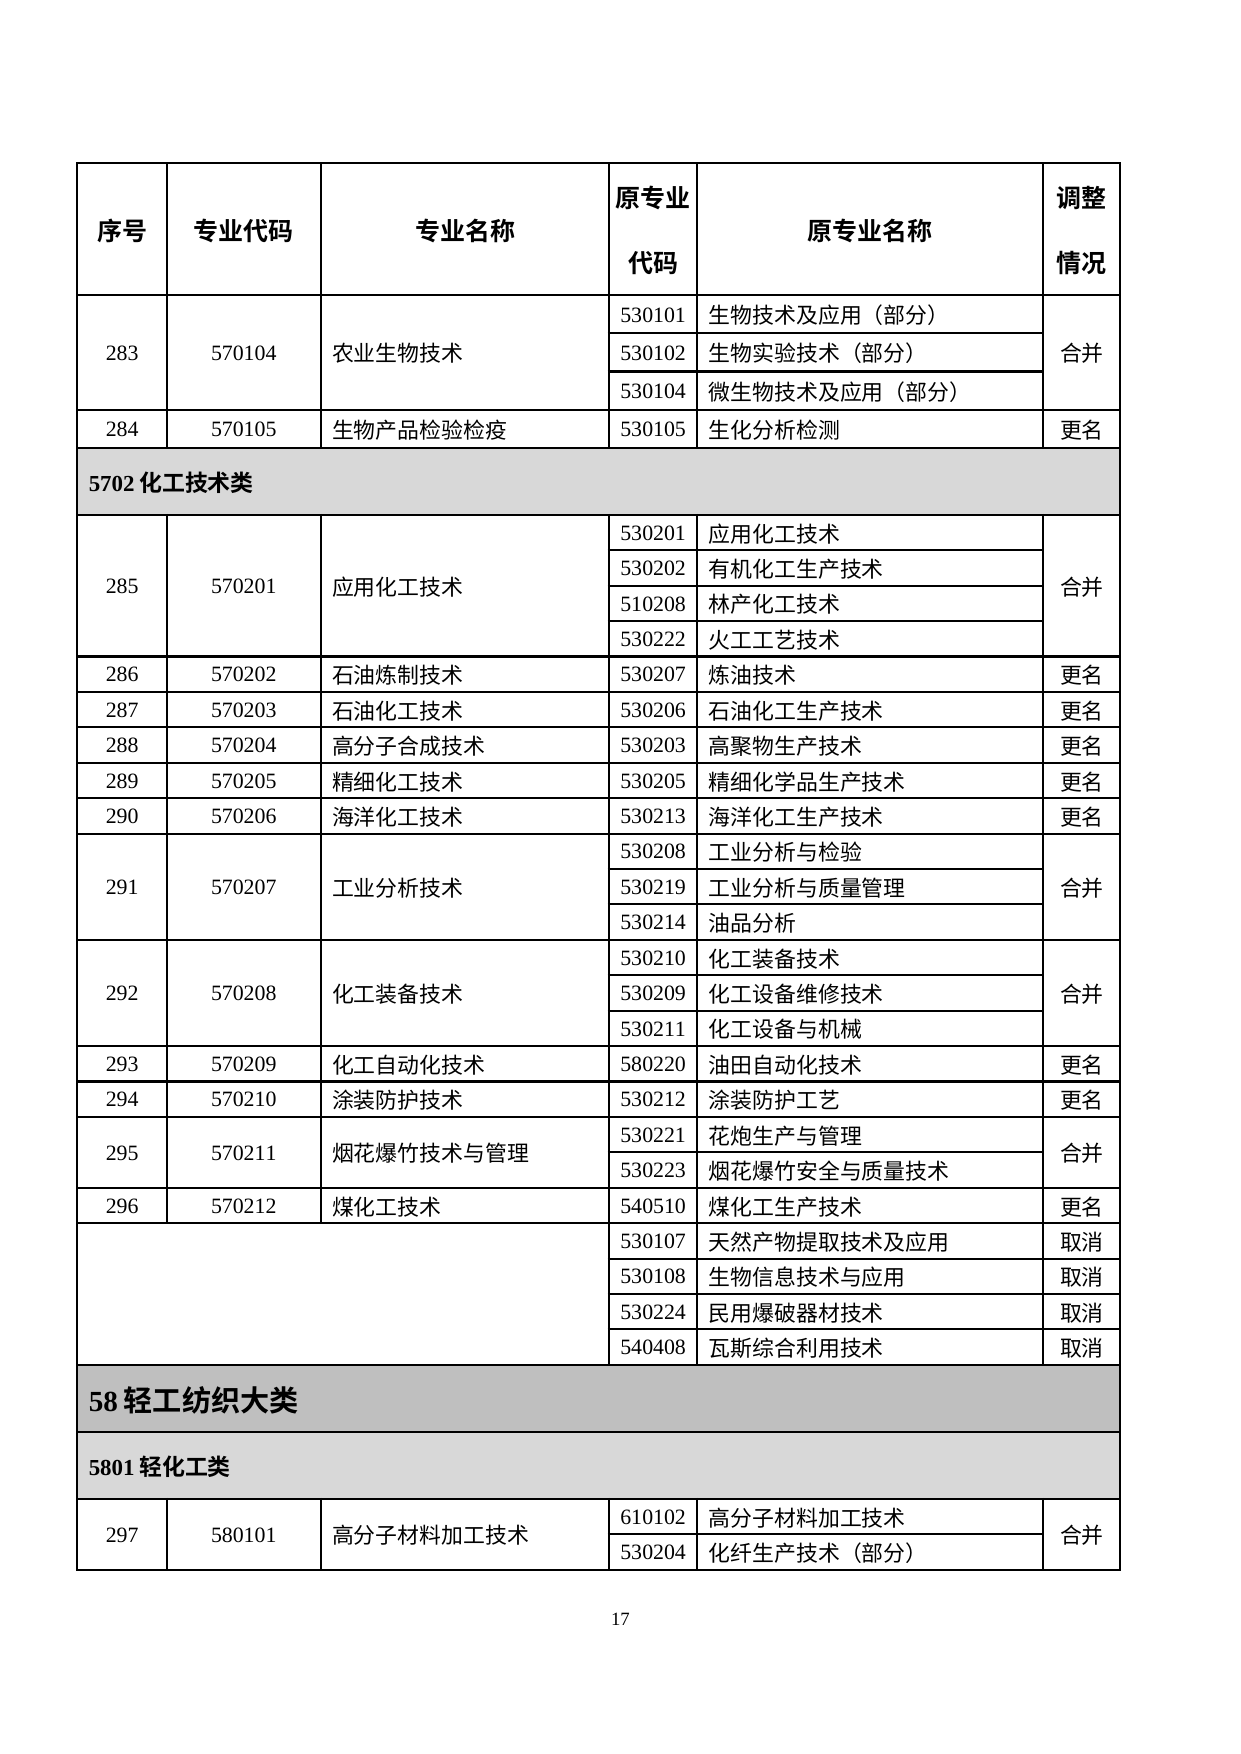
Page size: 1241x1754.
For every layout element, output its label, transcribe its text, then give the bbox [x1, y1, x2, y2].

table_cell 花炮生产与管理 [698, 1118, 1042, 1151]
table_cell 530222 [610, 622, 696, 655]
table_cell [78, 1224, 608, 1364]
table_cell 化纤生产技术（部分） [698, 1535, 1042, 1569]
table_cell 石油化工技术 [322, 693, 608, 726]
table_cell 海洋化工生产技术 [698, 799, 1042, 832]
table_cell 高分子材料加工技术 [322, 1500, 608, 1569]
table_cell 更名 [1044, 411, 1119, 447]
table_cell 化工自动化技术 [322, 1047, 608, 1080]
table_cell 炼油技术 [698, 658, 1042, 691]
table_cell 530210 [610, 941, 696, 974]
table_cell 有机化工生产技术 [698, 551, 1042, 584]
table_cell 合并 [1044, 835, 1119, 939]
table_cell 570205 [168, 764, 320, 797]
table_cell 570201 [168, 516, 320, 655]
table_cell 540408 [610, 1330, 696, 1364]
table_cell 民用爆破器材技术 [698, 1295, 1042, 1328]
table_cell 煤化工生产技术 [698, 1189, 1042, 1222]
table_cell 284 [78, 411, 166, 447]
table_cell 296 [78, 1189, 166, 1222]
table_cell 应用化工技术 [698, 516, 1042, 549]
table_cell 化工装备技术 [698, 941, 1042, 974]
table_cell 530214 [610, 905, 696, 939]
table_cell 295 [78, 1118, 166, 1187]
table_cell 530202 [610, 551, 696, 584]
table_cell 570204 [168, 728, 320, 762]
table_cell 5702化工技术类 [78, 449, 1119, 514]
table_cell 更名 [1044, 1047, 1119, 1080]
table_cell 高分子材料加工技术 [698, 1500, 1042, 1533]
table_cell 510208 [610, 587, 696, 620]
table_cell 530221 [610, 1118, 696, 1151]
table_cell 油品分析 [698, 905, 1042, 939]
table_cell 285 [78, 516, 166, 655]
table_cell 289 [78, 764, 166, 797]
table_cell 海洋化工技术 [322, 799, 608, 832]
table_cell 530223 [610, 1153, 696, 1187]
table_cell 取消 [1044, 1295, 1119, 1328]
table_cell 精细化工技术 [322, 764, 608, 797]
table_cell 工业分析与质量管理 [698, 870, 1042, 903]
table_cell 取消 [1044, 1224, 1119, 1257]
table_cell 570203 [168, 693, 320, 726]
table_cell 530212 [610, 1083, 696, 1116]
table_cell 570208 [168, 941, 320, 1045]
table_cell 高分子合成技术 [322, 728, 608, 762]
table_cell 更名 [1044, 658, 1119, 691]
table_cell 生化分析检测 [698, 411, 1042, 447]
table_cell 火工工艺技术 [698, 622, 1042, 655]
table_cell 570206 [168, 799, 320, 832]
table_cell 288 [78, 728, 166, 762]
table_cell 570202 [168, 658, 320, 691]
table_cell 570105 [168, 411, 320, 447]
table_cell 高聚物生产技术 [698, 728, 1042, 762]
table_cell 580220 [610, 1047, 696, 1080]
table_cell 涂装防护工艺 [698, 1083, 1042, 1116]
table_cell 530224 [610, 1295, 696, 1328]
table_cell 570212 [168, 1189, 320, 1222]
table_cell 合并 [1044, 1500, 1119, 1569]
table_header 原专业 代码 [610, 164, 696, 294]
table_cell 293 [78, 1047, 166, 1080]
table_cell 287 [78, 693, 166, 726]
table_cell 化工装备技术 [322, 941, 608, 1045]
table_cell 570211 [168, 1118, 320, 1187]
table_cell 更名 [1044, 693, 1119, 726]
table_header 序号 [78, 164, 166, 294]
table_cell 530107 [610, 1224, 696, 1257]
table_cell 林产化工技术 [698, 587, 1042, 620]
table_cell 更名 [1044, 764, 1119, 797]
table_cell 生物实验技术（部分） [698, 334, 1042, 370]
table_cell 合并 [1044, 1118, 1119, 1187]
table_cell 570104 [168, 296, 320, 408]
table_cell 化工设备维修技术 [698, 976, 1042, 1009]
table_cell 286 [78, 658, 166, 691]
table_cell 烟花爆竹安全与质量技术 [698, 1153, 1042, 1187]
table_cell 294 [78, 1083, 166, 1116]
table_cell 290 [78, 799, 166, 832]
table_cell 煤化工技术 [322, 1189, 608, 1222]
table_cell 石油炼制技术 [322, 658, 608, 691]
table_cell 工业分析与检验 [698, 835, 1042, 868]
table_cell 530205 [610, 764, 696, 797]
table_cell 530204 [610, 1535, 696, 1569]
table_cell 530206 [610, 693, 696, 726]
table_cell 油田自动化技术 [698, 1047, 1042, 1080]
table_cell 更名 [1044, 1189, 1119, 1222]
table_cell 天然产物提取技术及应用 [698, 1224, 1042, 1257]
table_cell 540510 [610, 1189, 696, 1222]
table_header 原专业名称 [698, 164, 1042, 294]
table_cell 530201 [610, 516, 696, 549]
table_cell 530219 [610, 870, 696, 903]
table_cell 530211 [610, 1012, 696, 1045]
table_cell 取消 [1044, 1330, 1119, 1364]
table_cell 涂装防护技术 [322, 1083, 608, 1116]
table_cell 更名 [1044, 1083, 1119, 1116]
table_cell 5801轻化工类 [78, 1433, 1119, 1498]
table_cell 292 [78, 941, 166, 1045]
table_cell 530207 [610, 658, 696, 691]
table_cell 530213 [610, 799, 696, 832]
table_cell 530105 [610, 411, 696, 447]
table_cell 取消 [1044, 1260, 1119, 1293]
table_cell 570207 [168, 835, 320, 939]
table_cell 530101 [610, 296, 696, 332]
table_cell 530104 [610, 373, 696, 408]
table_cell 精细化学品生产技术 [698, 764, 1042, 797]
table_cell 微生物技术及应用（部分） [698, 373, 1042, 408]
table_cell 更名 [1044, 728, 1119, 762]
table_cell 化工设备与机械 [698, 1012, 1042, 1045]
table_cell 580101 [168, 1500, 320, 1569]
table_cell 合并 [1044, 941, 1119, 1045]
table_header 专业名称 [322, 164, 608, 294]
table_cell 283 [78, 296, 166, 408]
table_cell 生物技术及应用（部分） [698, 296, 1042, 332]
table_cell 58轻工纺织大类 [78, 1366, 1119, 1431]
table_cell 570210 [168, 1083, 320, 1116]
table_cell 石油化工生产技术 [698, 693, 1042, 726]
table_cell 530209 [610, 976, 696, 1009]
table_cell 应用化工技术 [322, 516, 608, 655]
table_cell 530102 [610, 334, 696, 370]
table_header 专业代码 [168, 164, 320, 294]
table_cell 农业生物技术 [322, 296, 608, 408]
table_cell 530208 [610, 835, 696, 868]
table_cell 更名 [1044, 799, 1119, 832]
table_cell 瓦斯综合利用技术 [698, 1330, 1042, 1364]
table_cell 610102 [610, 1500, 696, 1533]
table_cell 570209 [168, 1047, 320, 1080]
table_cell 烟花爆竹技术与管理 [322, 1118, 608, 1187]
table_cell 530108 [610, 1260, 696, 1293]
table_cell 530203 [610, 728, 696, 762]
table_cell 工业分析技术 [322, 835, 608, 939]
table_cell 合并 [1044, 296, 1119, 408]
table_cell 291 [78, 835, 166, 939]
table_cell 生物产品检验检疫 [322, 411, 608, 447]
table_cell 生物信息技术与应用 [698, 1260, 1042, 1293]
table_cell 合并 [1044, 516, 1119, 655]
table_cell 297 [78, 1500, 166, 1569]
table_header 调整 情况 [1044, 164, 1119, 294]
